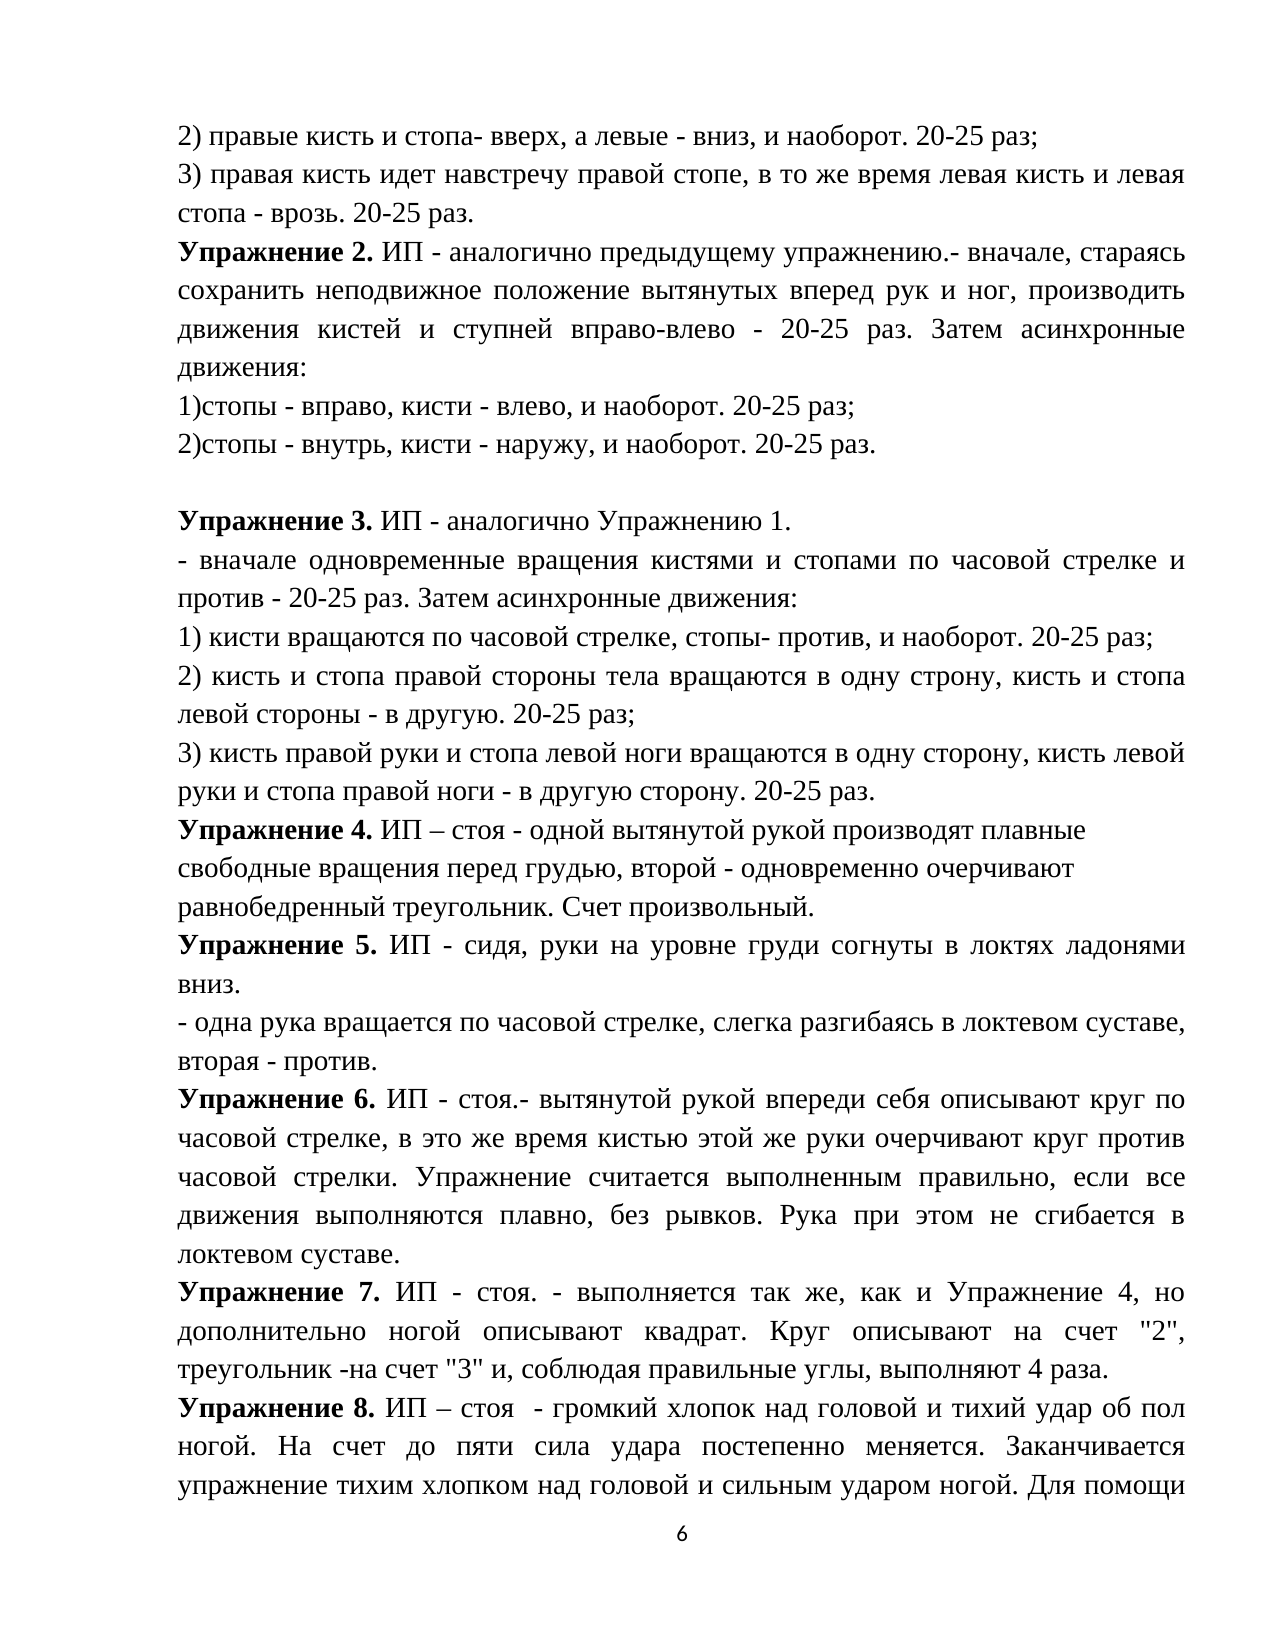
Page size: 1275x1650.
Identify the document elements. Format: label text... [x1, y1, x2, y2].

text 1) кисти вращаются по часовой стрелке, стопы- против, и наоборот. 20-25 раз; [177, 619, 1186, 653]
text 1)стопы - вправо, кисти - влево, и наоборот. 20-25 раз; [177, 388, 1186, 421]
text 2) кисть и стопа правой стороны тела вращаются в одну строну, кисть и стопа левой стороны - в другую. 20-25 раз; [177, 658, 1186, 730]
text Упражнение 7. ИП - стоя. - выполняется так же, как и Упражнение 4, но дополнительно ногой описывают квадрат. Круг описывают на счет "2", треугольник -на счет "3" и, соблюдая правильные углы, выполняют 4 раза. [177, 1274, 1186, 1385]
text Упражнение 2. ИП - аналогично предыдущему упражнению.- вначале, стараясь сохранить неподвижное положение вытянутых вперед рук и ног, производить движения кистей и ступней вправо-влево - 20-25 раз. Затем асинхронные движения: [177, 234, 1186, 383]
text - вначале одновременные вращения кистями и стопами по часовой стрелке и против - 20-25 раз. Затем асинхронные движения: [177, 542, 1186, 614]
text Упражнение 5. ИП - сидя, руки на уровне груди согнуты в локтях ладонями вниз. [177, 927, 1186, 999]
text Упражнение 4. ИП – стоя - одной вытянутой рукой производят плавные свободные вращения перед грудью, второй - одновременно очерчивают равнобедренный треугольник. Счет произвольный. [177, 812, 1186, 922]
text 3) правая кисть идет навстречу правой стопе, в то же время левая кисть и левая стопа - врозь. 20-25 раз. [177, 157, 1186, 229]
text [177, 1390, 1186, 1501]
text - одна рука вращается по часовой стрелке, слегка разгибаясь в локтевом суставе, вторая - против. [177, 1004, 1186, 1077]
text 2) правые кисть и стопа- вверх, а левые - вниз, и наоборот. 20-25 раз; [177, 118, 1186, 152]
text Упражнение 6. ИП - стоя.- вытянутой рукой впереди себя описывают круг по часовой стрелке, в это же время кистью этой же руки очерчивают круг против часовой стрелки. Упражнение считается выполненным правильно, если все движения выполняются плавно, без рывков. Рука при этом не сгибается в локтевом суставе. [177, 1082, 1186, 1269]
text 3) кисть правой руки и стопа левой ноги вращаются в одну сторону, кисть левой руки и стопа правой ноги - в другую сторону. 20-25 раз. [177, 735, 1186, 807]
text 2)стопы - внутрь, кисти - наружу, и наоборот. 20-25 раз. [177, 426, 1186, 460]
text Упражнение 3. ИП - аналогично Упражнению 1. [177, 503, 1186, 537]
